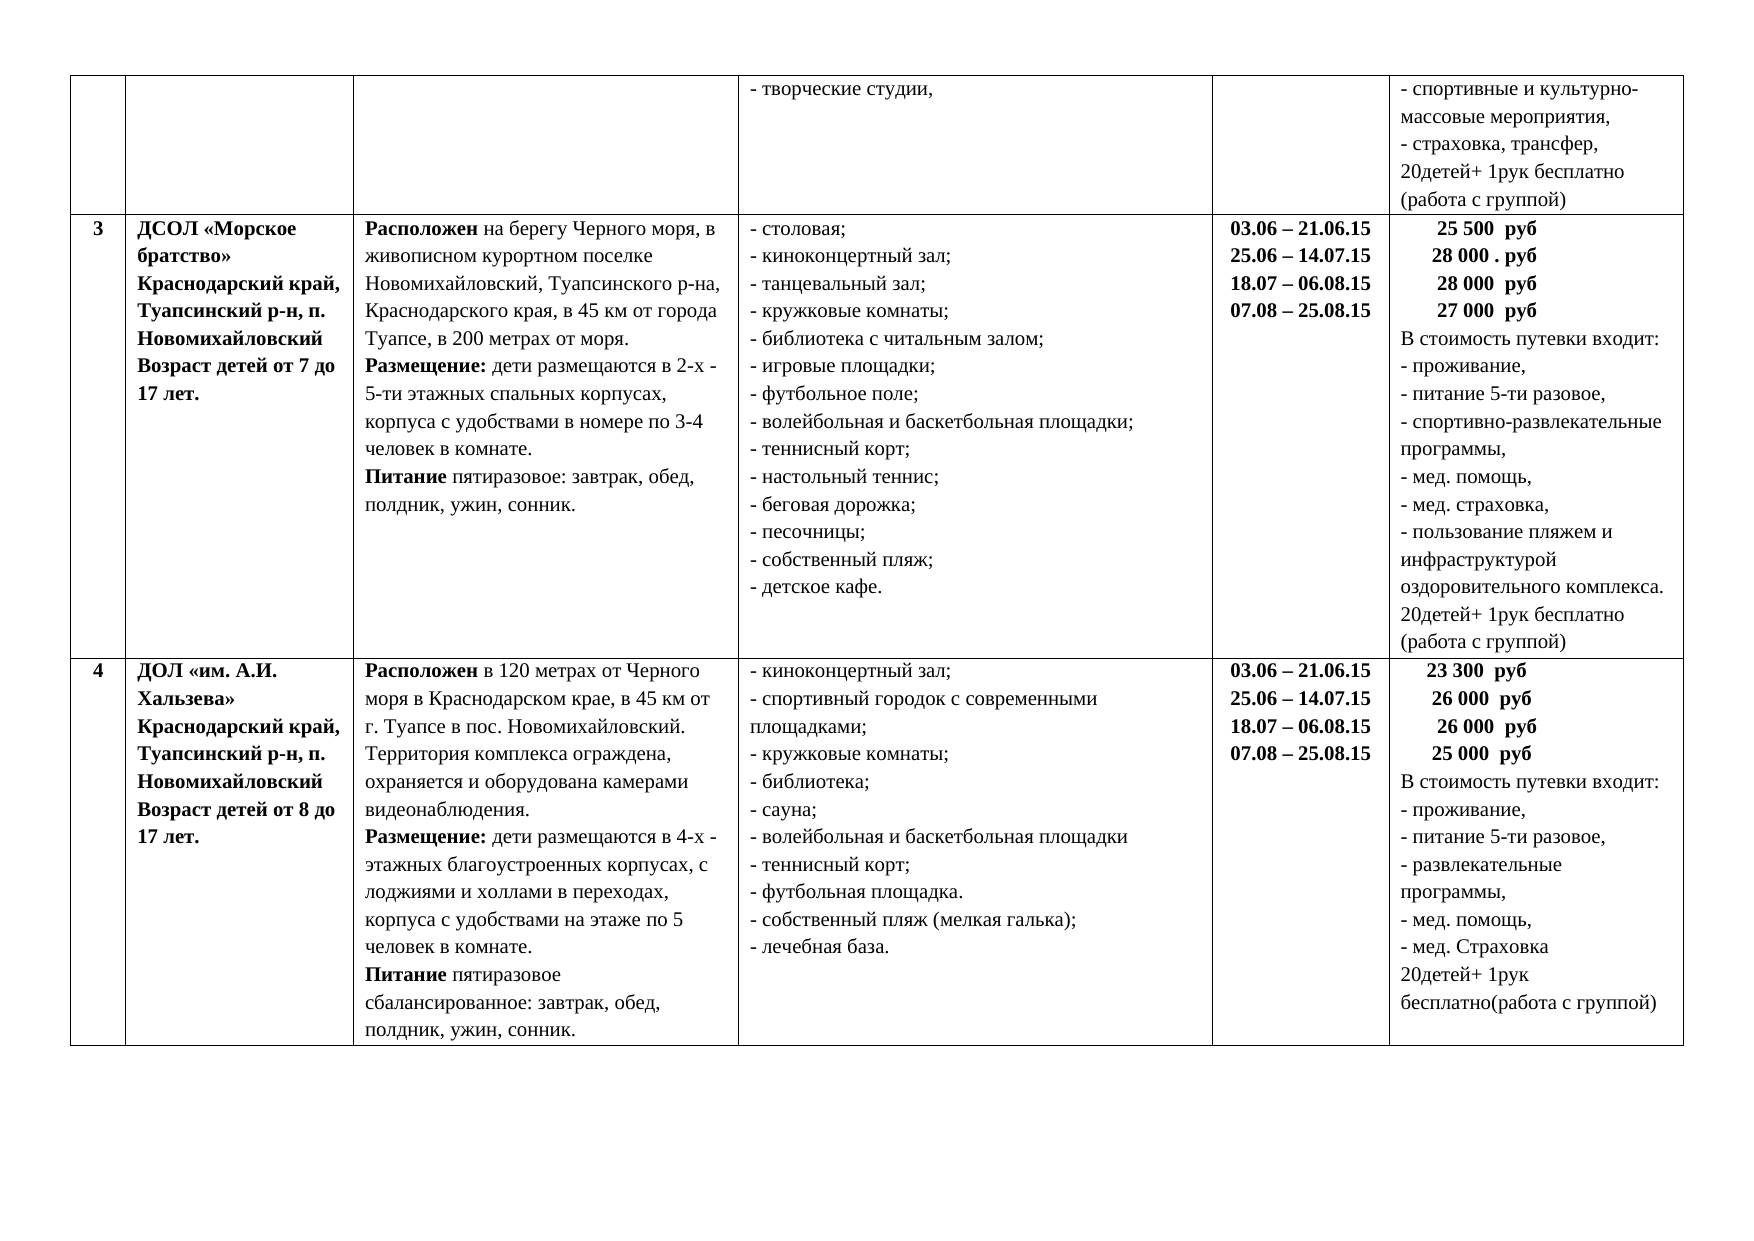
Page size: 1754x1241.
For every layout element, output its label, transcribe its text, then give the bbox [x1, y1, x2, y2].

table_cell - столовая; - киноконцертный зал; - танцевальный зал; - кружковые комнаты; - библиотека с читальным залом; - игровые площадки; - футбольное поле; - волейбольная и баскетбольная площадки; - теннисный корт; - настольный теннис; - беговая дорожка; - песочницы; - собственный пляж; - детское кафе. [739, 215, 1212, 657]
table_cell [739, 76, 1212, 214]
table_cell Расположен на берегу Черного моря, в живописном курортном поселке Новомихайловский, Туапсинского р-на, Краснодарского края, в 45 км от города Туапсе, в 200 метрах от моря. Размещение: дети размещаются в 2-х -5-ти этажных спальных корпусах, корпуса с удобствами в номере по 3-4 человек в комнате. Питание пятиразовое: завтрак, обед, полдник, ужин, сонник. [354, 215, 738, 657]
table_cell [1213, 76, 1389, 214]
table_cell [1390, 76, 1683, 214]
table_cell ДОЛ «им. А.И. Хальзева» Краснодарский край, Туапсинский р-н, п. Новомихайловский Возраст детей от 8 до 17 лет. [126, 659, 353, 1045]
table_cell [354, 76, 738, 214]
table_cell 25 500 руб 28 000 . руб 28 000 руб 27 000 руб В стоимость путевки входит: - проживание, - питание 5-ти разовое, - спортивно-развлекательные программы, - мед. помощь, - мед. страховка, - пользование пляжем и инфраструктурой оздоровительного комплекса. 20детей+ 1рук бесплатно (работа с группой) [1390, 215, 1683, 657]
table_cell 4 [71, 659, 125, 1045]
table_cell 2 [71, 76, 125, 214]
table_cell - киноконцертный зал; - спортивный городок с современными площадками; - кружковые комнаты; - библиотека; - сауна; - волейбольная и баскетбольная площадки - теннисный корт; - футбольная площадка. - собственный пляж (мелкая галька); - лечебная база. [739, 659, 1212, 1045]
table_cell 23 300 руб 26 000 руб 26 000 руб 25 000 руб В стоимость путевки входит: - проживание, - питание 5-ти разовое, - развлекательные программы, - мед. помощь, - мед. Страховка 20детей+ 1рук бесплатно(работа с группой) [1390, 659, 1683, 1045]
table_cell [126, 76, 353, 214]
table_cell Расположен в 120 метрах от Черного моря в Краснодарском крае, в 45 км от г. Туапсе в пос. Новомихайловский. Территория комплекса ограждена, охраняется и оборудована камерами видеонаблюдения. Размещение: дети размещаются в 4-х - этажных благоустроенных корпусах, с лоджиями и холлами в переходах, корпуса с удобствами на этаже по 5 человек в комнате. Питание пятиразовое сбалансированное: завтрак, обед, полдник, ужин, сонник. [354, 659, 738, 1045]
table_cell 3 [71, 215, 125, 657]
table_cell 03.06 – 21.06.15 25.06 – 14.07.15 18.07 – 06.08.15 07.08 – 25.08.15 [1213, 659, 1389, 1045]
table_cell 03.06 – 21.06.15 25.06 – 14.07.15 18.07 – 06.08.15 07.08 – 25.08.15 [1213, 215, 1389, 657]
table_cell ДСОЛ «Морское братство» Краснодарский край, Туапсинский р-н, п. Новомихайловский Возраст детей от 7 до 17 лет. [126, 215, 353, 657]
